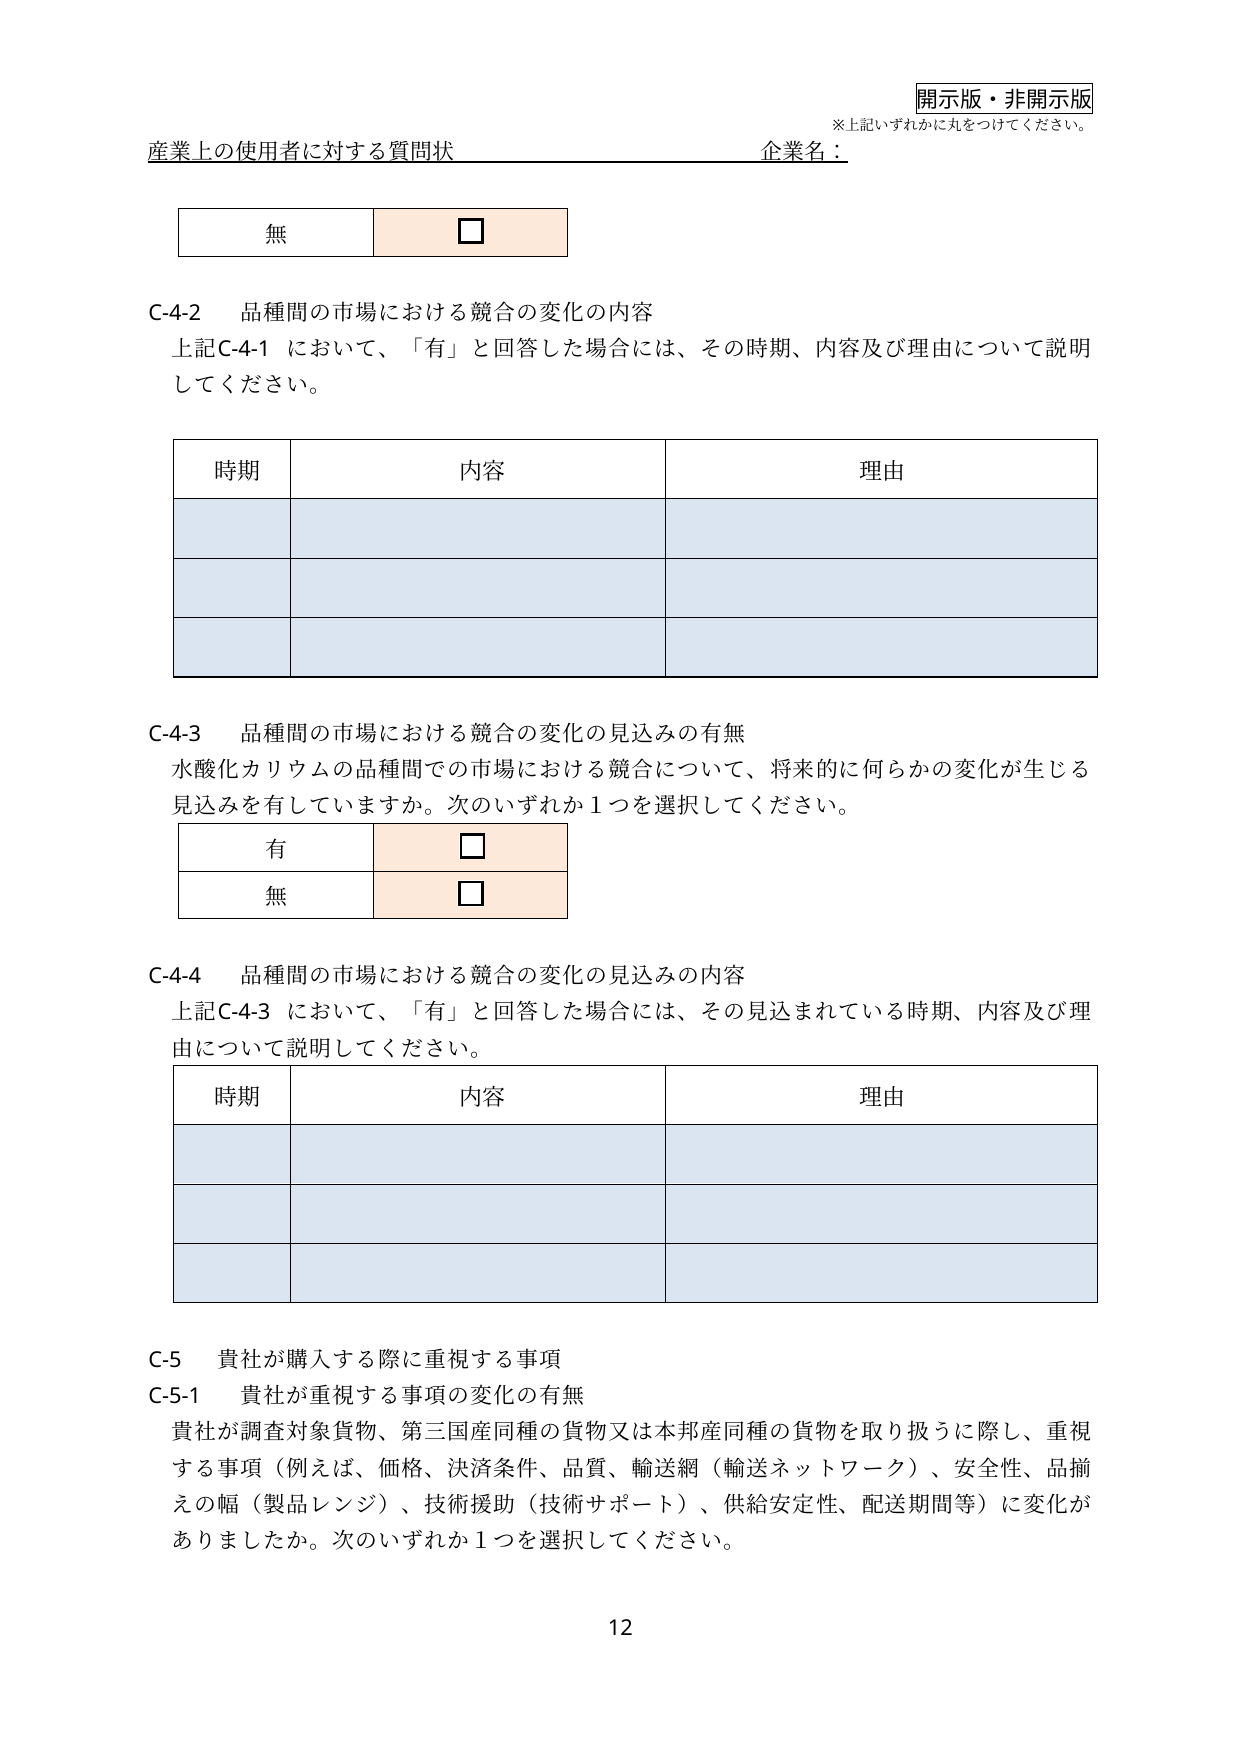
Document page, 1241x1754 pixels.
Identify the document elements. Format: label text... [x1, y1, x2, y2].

table_cell [174, 499, 290, 558]
table_header 時期 [174, 440, 290, 498]
table_header 時期 [174, 1066, 290, 1124]
table_cell [174, 1185, 290, 1243]
table_header 理由 [666, 440, 1097, 498]
table_cell 無 [179, 209, 373, 256]
table_cell [174, 1125, 290, 1183]
table_header 理由 [666, 1066, 1097, 1124]
table_cell 無 [179, 872, 373, 918]
table_cell [291, 1244, 665, 1302]
table_cell [291, 499, 665, 558]
list C-5-1 貴社が重視する事項の変化の有無 [148, 1376, 1092, 1413]
table_cell [666, 618, 1097, 676]
table_header 内容 [291, 1066, 665, 1124]
table_cell [291, 1125, 665, 1183]
table_header 内容 [291, 440, 665, 498]
list 水酸化カリウムの品種間での市場における競合について、将来的に何らかの変化が生じる見込みを有していますか。次のいずれか１つを選択してください。 [171, 750, 1092, 823]
text 上記C-4-3において、「有」と回答した場合には、その見込まれている時期、内容及び理由について説明してください。 [171, 992, 1092, 1065]
list C-5 貴社が購入する際に重視する事項 [148, 1340, 1092, 1376]
table_cell [666, 1244, 1097, 1302]
table_cell [374, 872, 567, 918]
table_cell [174, 1244, 290, 1302]
table_cell [666, 499, 1097, 558]
table_cell [174, 559, 290, 617]
table_cell [174, 618, 290, 676]
table_cell [374, 209, 567, 256]
table_cell [291, 618, 665, 676]
table_cell [291, 559, 665, 617]
list C-4-2 品種間の市場における競合の変化の内容 [148, 293, 1092, 329]
table_header [374, 824, 567, 871]
list 貴社が調査対象貨物、第三国産同種の貨物又は本邦産同種の貨物を取り扱うに際し、重視する事項（例えば、価格、決済条件、品質、輸送網（輸送ネットワーク）、安全性、品揃えの幅（製品レンジ）、技術援助（技術サポート）、供給安定性、配送期間等）に変化がありましたか。次のいずれか１つを選択してください。 [171, 1413, 1092, 1558]
table_header 有 [179, 824, 373, 871]
table_cell [666, 1125, 1097, 1183]
text C-4-3 品種間の市場における競合の変化の見込みの有無 [148, 714, 1092, 750]
text C-4-4 品種間の市場における競合の変化の見込みの内容 [148, 955, 1092, 992]
table_cell [666, 559, 1097, 617]
table_cell [666, 1185, 1097, 1243]
table_cell [291, 1185, 665, 1243]
list 上記C-4-1において、「有」と回答した場合には、その時期、内容及び理由について説明してください。 [171, 329, 1092, 402]
